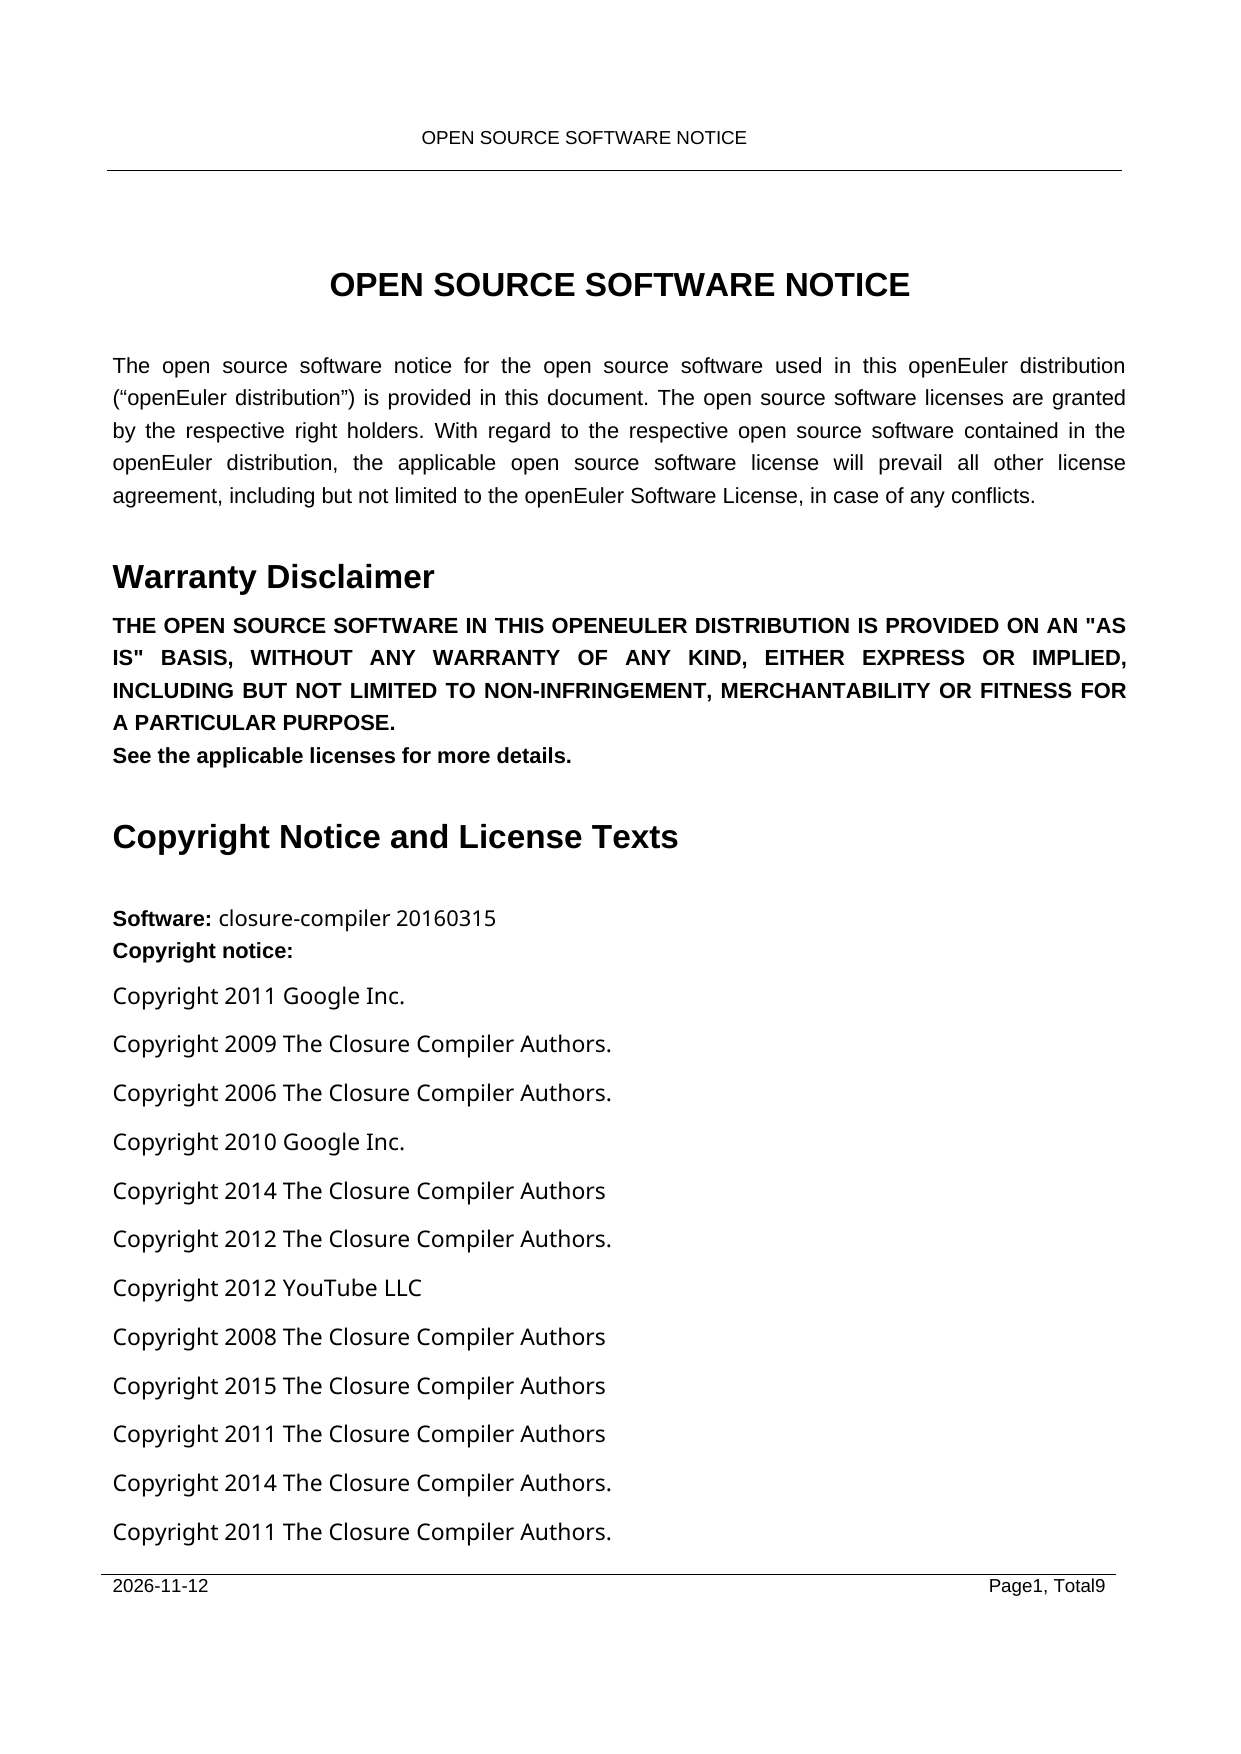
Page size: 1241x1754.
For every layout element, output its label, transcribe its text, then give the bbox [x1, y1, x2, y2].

text Warranty Disclaimer [112, 544, 1128, 609]
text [112, 979, 1128, 1548]
text Software: closure-compiler 20160315 [112, 901, 1128, 934]
text THE OPEN SOURCE SOFTWARE IN THIS OPENEULER DISTRIBUTION IS PROVIDED ON AN "AS IS" BASIS, WITHOUT ANY WARRANTY OF ANY KIND, EITHER EXPRESS OR IMPLIED, INCLUDING BUT NOT LIMITED TO NON-INFRINGEMENT, MERCHANTABILITY OR FITNESS FOR A PARTICULAR PURPOSE. See the applicable licenses for more details. [112, 609, 1128, 771]
text Copyright Notice and License Texts [112, 804, 1128, 869]
text OPEN SOURCE SOFTWARE NOTICE [112, 251, 1128, 316]
text The open source software notice for the open source software used in this openEuler distribution (“openEuler distribution”) is provided in this document. The open source software licenses are granted by the respective right holders. With regard to the respective open source software contained in the openEuler distribution, the applicable open source software license will prevail all other license agreement, including but not limited to the openEuler Software License, in case of any conflicts. [112, 349, 1128, 511]
text Copyright notice: [112, 934, 1128, 966]
